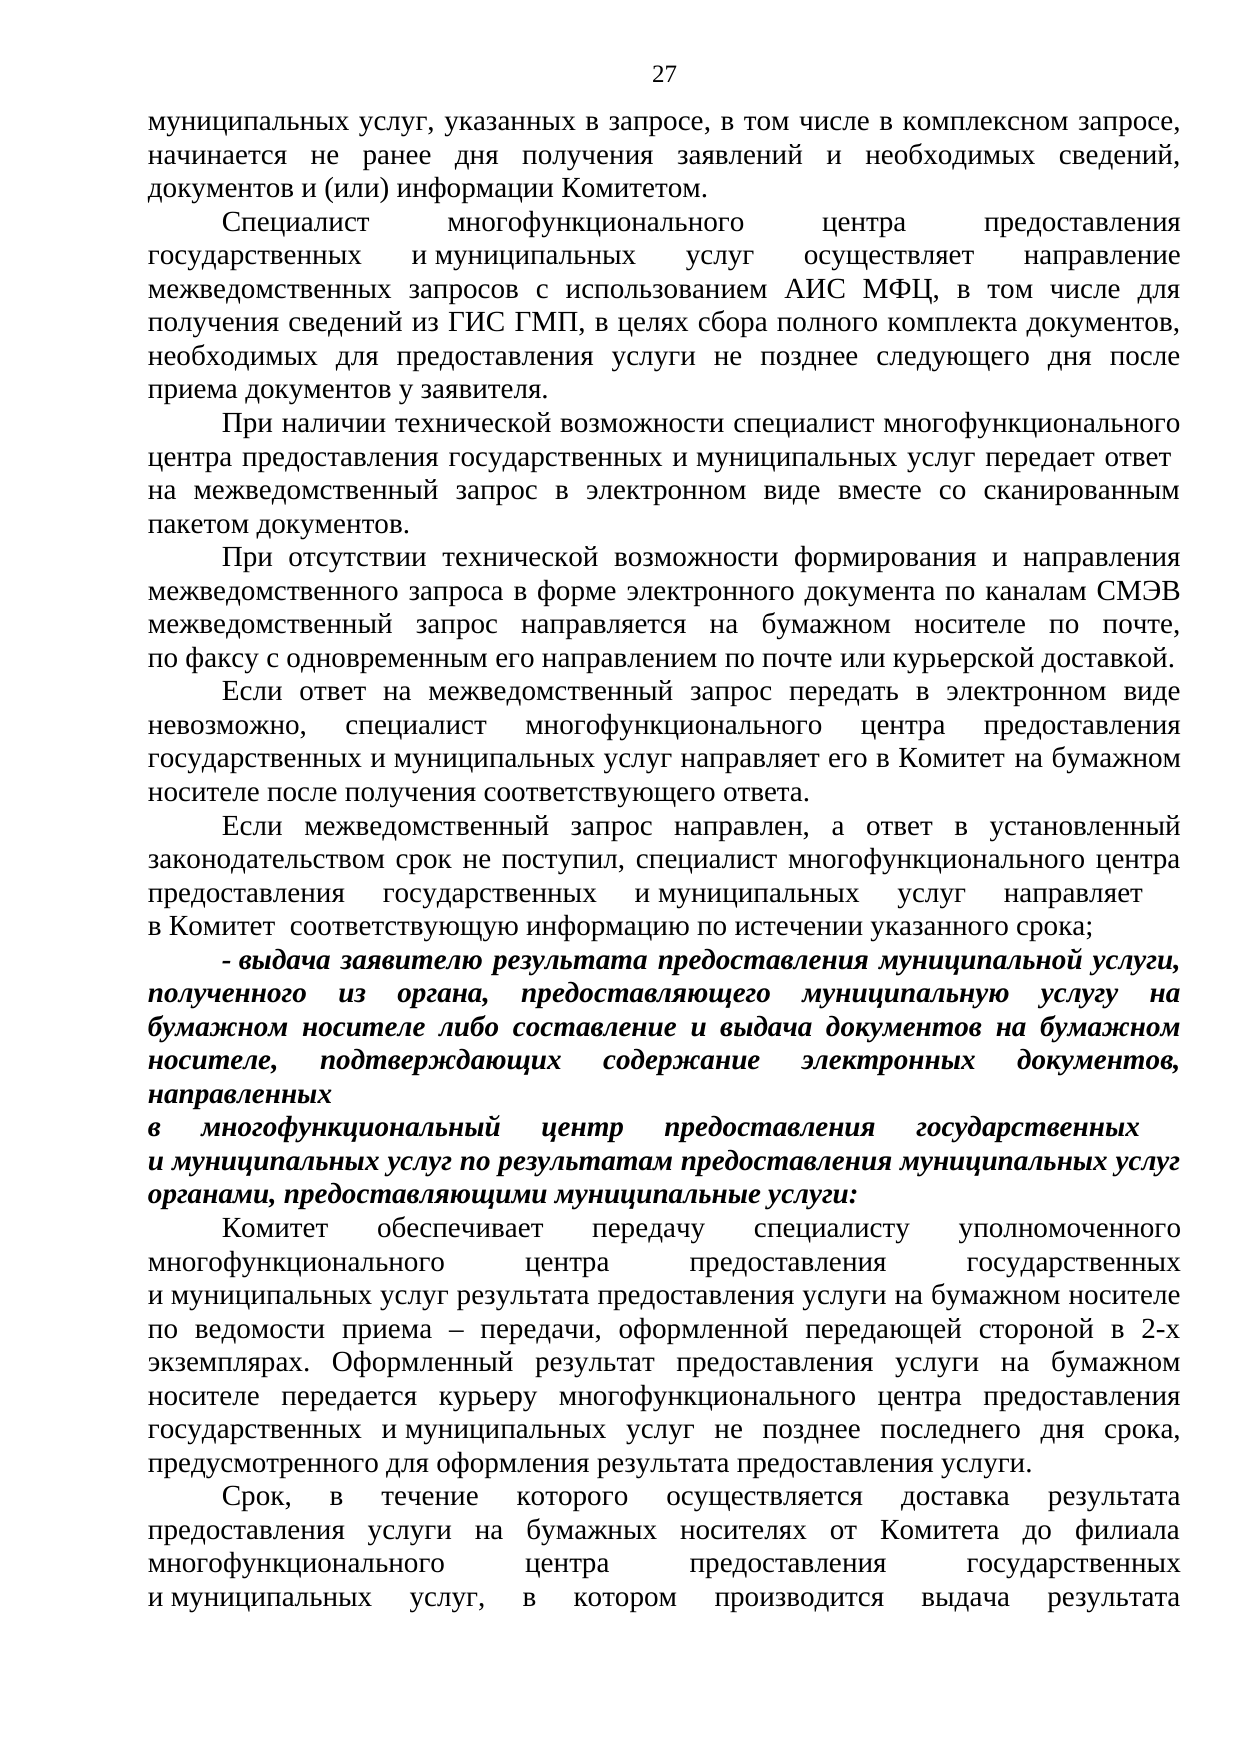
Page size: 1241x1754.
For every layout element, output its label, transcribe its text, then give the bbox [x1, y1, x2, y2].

text Комитет обеспечивает передачу специалисту уполномоченного многофункционального центра предоставления государственных и муниципальных услуг результата предоставления услуги на бумажном носителе по ведомости приема – передачи, оформленной передающей стороной в 2-х экземплярах. Оформленный результат предоставления услуги на бумажном носителе передается курьеру многофункционального центра предоставления государственных и муниципальных услуг не позднее последнего дня срока, предусмотренного для оформления результата предоставления услуги. [148, 1210, 1181, 1478]
text Если межведомственный запрос направлен, а ответ в установленный законодательством срок не поступил, специалист многофункционального центра предоставления государственных и муниципальных услуг направляет в Комитет соответствующую информацию по истечении указанного срока; [148, 808, 1181, 942]
text При отсутствии технической возможности формирования и направления межведомственного запроса в форме электронного документа по каналам СМЭВ межведомственный запрос направляется на бумажном носителе по почте, по факсу с одновременным его направлением по почте или курьерской доставкой. [148, 539, 1181, 673]
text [148, 1478, 1181, 1613]
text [148, 103, 1181, 204]
text Если ответ на межведомственный запрос передать в электронном виде невозможно, специалист многофункционального центра предоставления государственных и муниципальных услуг направляет его в Комитет на бумажном носителе после получения соответствующего ответа. [148, 673, 1181, 808]
text - выдача заявителю результата предоставления муниципальной услуги, полученного из органа, предоставляющего муниципальную услугу на бумажном носителе либо составление и выдача документов на бумажном носителе, подтверждающих содержание электронных документов, направленных в многофункциональный центр предоставления государственных и муниципальных услуг по результатам предоставления муниципальных услуг органами, предоставляющими муниципальные услуги: [148, 942, 1181, 1210]
text Специалист многофункционального центра предоставления государственных и муниципальных услуг осуществляет направление межведомственных запросов с использованием АИС МФЦ, в том числе для получения сведений из ГИС ГМП, в целях сбора полного комплекта документов, необходимых для предоставления услуги не позднее следующего дня после приема документов у заявителя. [148, 204, 1181, 405]
text При наличии технической возможности специалист многофункционального центра предоставления государственных и муниципальных услуг передает ответ на межведомственный запрос в электронном виде вместе со сканированным пакетом документов. [148, 405, 1181, 539]
